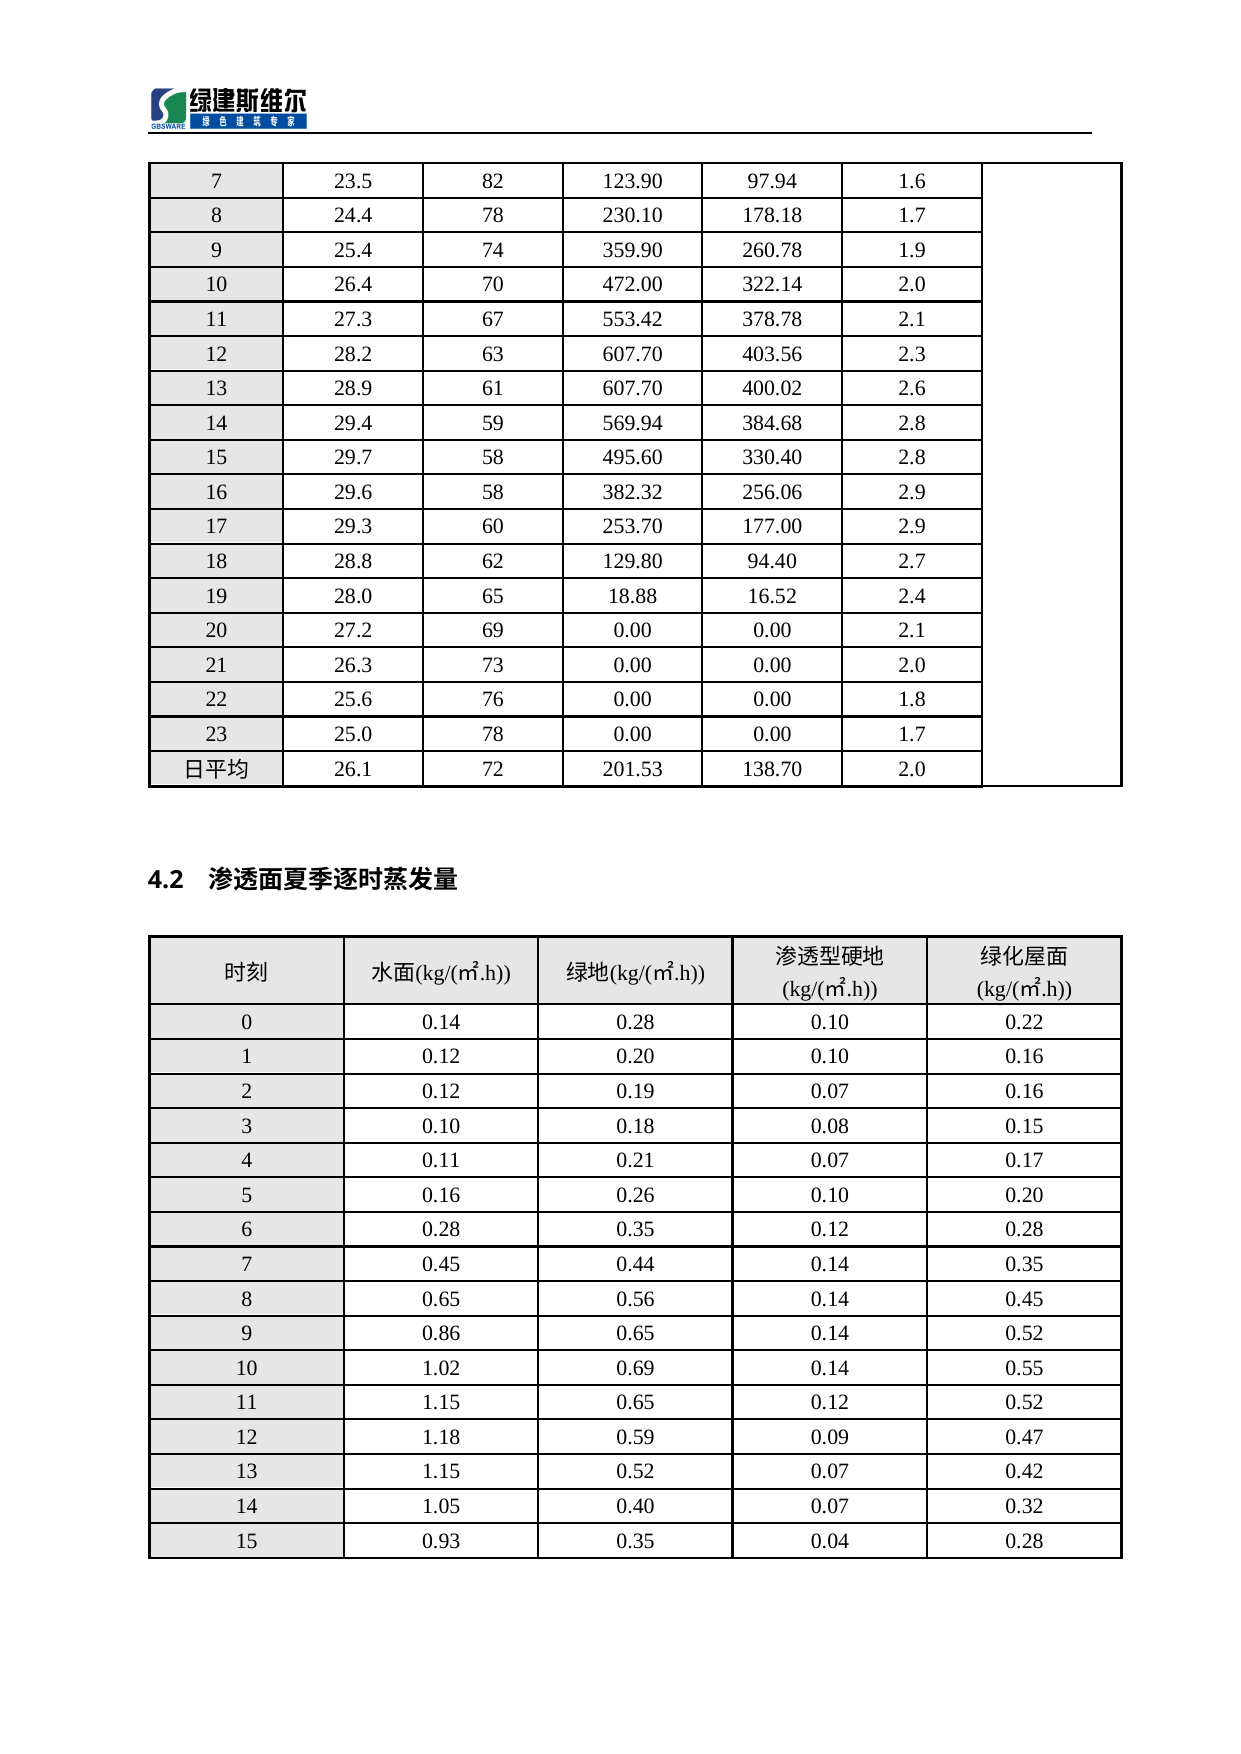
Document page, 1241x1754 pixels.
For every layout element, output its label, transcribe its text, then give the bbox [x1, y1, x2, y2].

table_cell 0.00 [703, 614, 841, 646]
table_cell 0.14 [345, 1005, 537, 1038]
table_header 绿地(kg/(㎡.h)) [539, 938, 731, 1003]
table_cell 0.47 [928, 1420, 1120, 1453]
table_cell 0.14 [734, 1351, 926, 1384]
table_cell 2.3 [843, 337, 981, 369]
table_cell 0.86 [345, 1317, 537, 1349]
table_cell 0.16 [928, 1040, 1120, 1072]
table_cell 0.28 [539, 1005, 731, 1038]
table_cell 1 [151, 1040, 343, 1072]
table_header 渗透型硬地 (kg/(㎡.h)) [734, 938, 926, 1003]
table_cell 29.4 [284, 406, 422, 439]
table_cell 1.15 [345, 1455, 537, 1487]
table_cell 0.69 [539, 1351, 731, 1384]
table_cell 3 [151, 1109, 343, 1142]
table_cell 2.4 [843, 579, 981, 612]
table_cell 260.78 [703, 233, 841, 266]
table_cell 0.07 [734, 1455, 926, 1487]
table_cell 330.40 [703, 441, 841, 473]
table_cell 256.06 [703, 475, 841, 508]
table_cell 1.9 [843, 233, 981, 266]
table_cell 26.4 [284, 268, 422, 300]
table_cell 382.32 [564, 475, 701, 508]
table_cell 12 [151, 1420, 343, 1453]
table_cell 19 [151, 579, 282, 612]
table_cell 28.0 [284, 579, 422, 612]
table_cell 65 [424, 579, 562, 612]
table_cell 24.4 [284, 199, 422, 231]
table_cell 0.20 [928, 1178, 1120, 1211]
table_cell 14 [151, 1490, 343, 1522]
table_cell 0.08 [734, 1109, 926, 1142]
table_cell 0.52 [539, 1455, 731, 1487]
table_cell 230.10 [564, 199, 701, 231]
table_cell 201.53 [564, 752, 701, 784]
table_cell 29.3 [284, 510, 422, 542]
table_cell 253.70 [564, 510, 701, 542]
table_cell 0.56 [539, 1282, 731, 1314]
table_cell 8 [151, 199, 282, 231]
table_cell 1.6 [843, 164, 981, 197]
table_cell 13 [151, 372, 282, 404]
table_cell 73 [424, 648, 562, 681]
table_cell 0.52 [928, 1317, 1120, 1349]
table_cell 2.0 [843, 268, 981, 300]
table_cell 26.1 [284, 752, 422, 784]
table_cell 29.7 [284, 441, 422, 473]
table_cell 1.18 [345, 1420, 537, 1453]
table_cell 58 [424, 475, 562, 508]
table_header 水面(kg/(㎡.h)) [345, 938, 537, 1003]
table_cell 0.16 [928, 1075, 1120, 1107]
table_cell 67 [424, 303, 562, 335]
table_cell 138.70 [703, 752, 841, 784]
table_cell 2 [151, 1075, 343, 1107]
table_cell 0.14 [734, 1248, 926, 1280]
table_cell 18 [151, 545, 282, 577]
table_cell 0.10 [345, 1109, 537, 1142]
table_cell 1.15 [345, 1386, 537, 1418]
table_cell 82 [424, 164, 562, 197]
table_cell 0.12 [734, 1213, 926, 1245]
table_cell 59 [424, 406, 562, 439]
table_cell 0.00 [564, 683, 701, 715]
table_cell 553.42 [564, 303, 701, 335]
table_cell 61 [424, 372, 562, 404]
table_cell 0.18 [539, 1109, 731, 1142]
table_cell 0.00 [564, 648, 701, 681]
table_cell 1.8 [843, 683, 981, 715]
table_cell 27.2 [284, 614, 422, 646]
table_cell 20 [151, 614, 282, 646]
table_cell 0.14 [734, 1282, 926, 1314]
table_cell 69 [424, 614, 562, 646]
table_cell 607.70 [564, 337, 701, 369]
table_cell 78 [424, 718, 562, 750]
table_cell 0.93 [345, 1524, 537, 1557]
table_cell 0.65 [345, 1282, 537, 1314]
table_cell 60 [424, 510, 562, 542]
table_cell 25.4 [284, 233, 422, 266]
table_cell 74 [424, 233, 562, 266]
table_cell 0.35 [928, 1248, 1120, 1280]
table_cell 10 [151, 1351, 343, 1384]
picture [147, 88, 308, 130]
table_cell 23 [151, 718, 282, 750]
table_cell 0.26 [539, 1178, 731, 1211]
table_cell 0.10 [734, 1005, 926, 1038]
table_cell 76 [424, 683, 562, 715]
table_cell 0.14 [734, 1317, 926, 1349]
table_cell 0.55 [928, 1351, 1120, 1384]
table_cell 15 [151, 441, 282, 473]
table_cell 378.78 [703, 303, 841, 335]
table_cell 569.94 [564, 406, 701, 439]
table_cell 10 [151, 268, 282, 300]
table_cell 0.65 [539, 1386, 731, 1418]
table_cell 0 [151, 1005, 343, 1038]
table_cell 28.2 [284, 337, 422, 369]
table_cell 29.6 [284, 475, 422, 508]
table_cell 25.6 [284, 683, 422, 715]
table_cell 7 [151, 1248, 343, 1280]
table_cell 0.10 [734, 1040, 926, 1072]
table_cell 0.35 [539, 1524, 731, 1557]
table_cell 0.32 [928, 1490, 1120, 1522]
table_cell 0.22 [928, 1005, 1120, 1038]
table_cell 1.05 [345, 1490, 537, 1522]
table_cell 0.00 [564, 614, 701, 646]
table_cell 2.9 [843, 475, 981, 508]
table_cell 0.52 [928, 1386, 1120, 1418]
table_cell 0.45 [345, 1248, 537, 1280]
table_cell 0.28 [928, 1213, 1120, 1245]
table_cell 0.42 [928, 1455, 1120, 1487]
table_cell 94.40 [703, 545, 841, 577]
table_cell 178.18 [703, 199, 841, 231]
table_cell 17 [151, 510, 282, 542]
table_cell 72 [424, 752, 562, 784]
table_cell 26.3 [284, 648, 422, 681]
table_cell 16.52 [703, 579, 841, 612]
table_cell 0.17 [928, 1144, 1120, 1176]
table_cell 0.45 [928, 1282, 1120, 1314]
table_cell 2.8 [843, 441, 981, 473]
table_cell 7 [151, 164, 282, 197]
table_cell 403.56 [703, 337, 841, 369]
table_cell 0.16 [345, 1178, 537, 1211]
table_cell 12 [151, 337, 282, 369]
table_cell 14 [151, 406, 282, 439]
table_cell 9 [151, 1317, 343, 1349]
table_cell 123.90 [564, 164, 701, 197]
table_cell 495.60 [564, 441, 701, 473]
table_cell 0.59 [539, 1420, 731, 1453]
table_cell 0.10 [734, 1178, 926, 1211]
table_cell 129.80 [564, 545, 701, 577]
table_cell 2.7 [843, 545, 981, 577]
table_cell 384.68 [703, 406, 841, 439]
table_cell 0.04 [734, 1524, 926, 1557]
table_cell 0.15 [928, 1109, 1120, 1142]
table_cell 2.0 [843, 752, 981, 784]
table_cell 18.88 [564, 579, 701, 612]
table_cell 97.94 [703, 164, 841, 197]
table_cell 2.6 [843, 372, 981, 404]
table_cell 63 [424, 337, 562, 369]
table_cell 28.8 [284, 545, 422, 577]
table_cell 0.12 [345, 1075, 537, 1107]
table_cell 0.07 [734, 1144, 926, 1176]
table_cell 4 [151, 1144, 343, 1176]
table_cell 70 [424, 268, 562, 300]
table_cell 0.35 [539, 1213, 731, 1245]
table_cell 62 [424, 545, 562, 577]
table_cell 359.90 [564, 233, 701, 266]
table_cell 6 [151, 1213, 343, 1245]
table_cell 0.11 [345, 1144, 537, 1176]
table_cell 0.12 [734, 1386, 926, 1418]
table_cell 0.21 [539, 1144, 731, 1176]
table_cell 58 [424, 441, 562, 473]
table_cell 177.00 [703, 510, 841, 542]
table_cell 1.7 [843, 718, 981, 750]
table_cell 0.44 [539, 1248, 731, 1280]
table_cell 25.0 [284, 718, 422, 750]
table_cell 21 [151, 648, 282, 681]
table_cell 0.28 [345, 1213, 537, 1245]
table_cell 0.07 [734, 1490, 926, 1522]
table_cell 2.0 [843, 648, 981, 681]
table_cell 472.00 [564, 268, 701, 300]
table_cell 322.14 [703, 268, 841, 300]
table_cell 2.8 [843, 406, 981, 439]
table_cell 27.3 [284, 303, 422, 335]
table_header 时刻 [151, 938, 343, 1003]
table_cell 0.12 [345, 1040, 537, 1072]
table_cell 日平均 [151, 752, 282, 784]
subtitle 渗透面夏季逐时蒸发量 [148, 845, 1092, 910]
table_cell 5 [151, 1178, 343, 1211]
table_cell 0.28 [928, 1524, 1120, 1557]
table_cell 13 [151, 1455, 343, 1487]
table_cell 2.1 [843, 614, 981, 646]
table_cell 8 [151, 1282, 343, 1314]
table_cell 1.7 [843, 199, 981, 231]
table_cell 0.19 [539, 1075, 731, 1107]
table_cell 400.02 [703, 372, 841, 404]
table_cell 22 [151, 683, 282, 715]
table_cell 2.9 [843, 510, 981, 542]
table_cell 0.65 [539, 1317, 731, 1349]
table_cell 0.07 [734, 1075, 926, 1107]
table_cell 607.70 [564, 372, 701, 404]
table_cell 28.9 [284, 372, 422, 404]
table_cell 0.40 [539, 1490, 731, 1522]
table_cell 23.5 [284, 164, 422, 197]
table_cell 15 [151, 1524, 343, 1557]
table_cell 0.00 [703, 718, 841, 750]
table_cell 0.09 [734, 1420, 926, 1453]
table_cell 0.00 [703, 648, 841, 681]
table_cell 1.02 [345, 1351, 537, 1384]
table_cell 0.00 [564, 718, 701, 750]
table_cell 0.00 [703, 683, 841, 715]
table_cell 16 [151, 475, 282, 508]
table_cell 11 [151, 303, 282, 335]
table_cell 2.1 [843, 303, 981, 335]
table_cell 11 [151, 1386, 343, 1418]
table_cell 78 [424, 199, 562, 231]
table_cell 9 [151, 233, 282, 266]
table_header 绿化屋面 (kg/(㎡.h)) [928, 938, 1120, 1003]
table_cell 0.20 [539, 1040, 731, 1072]
